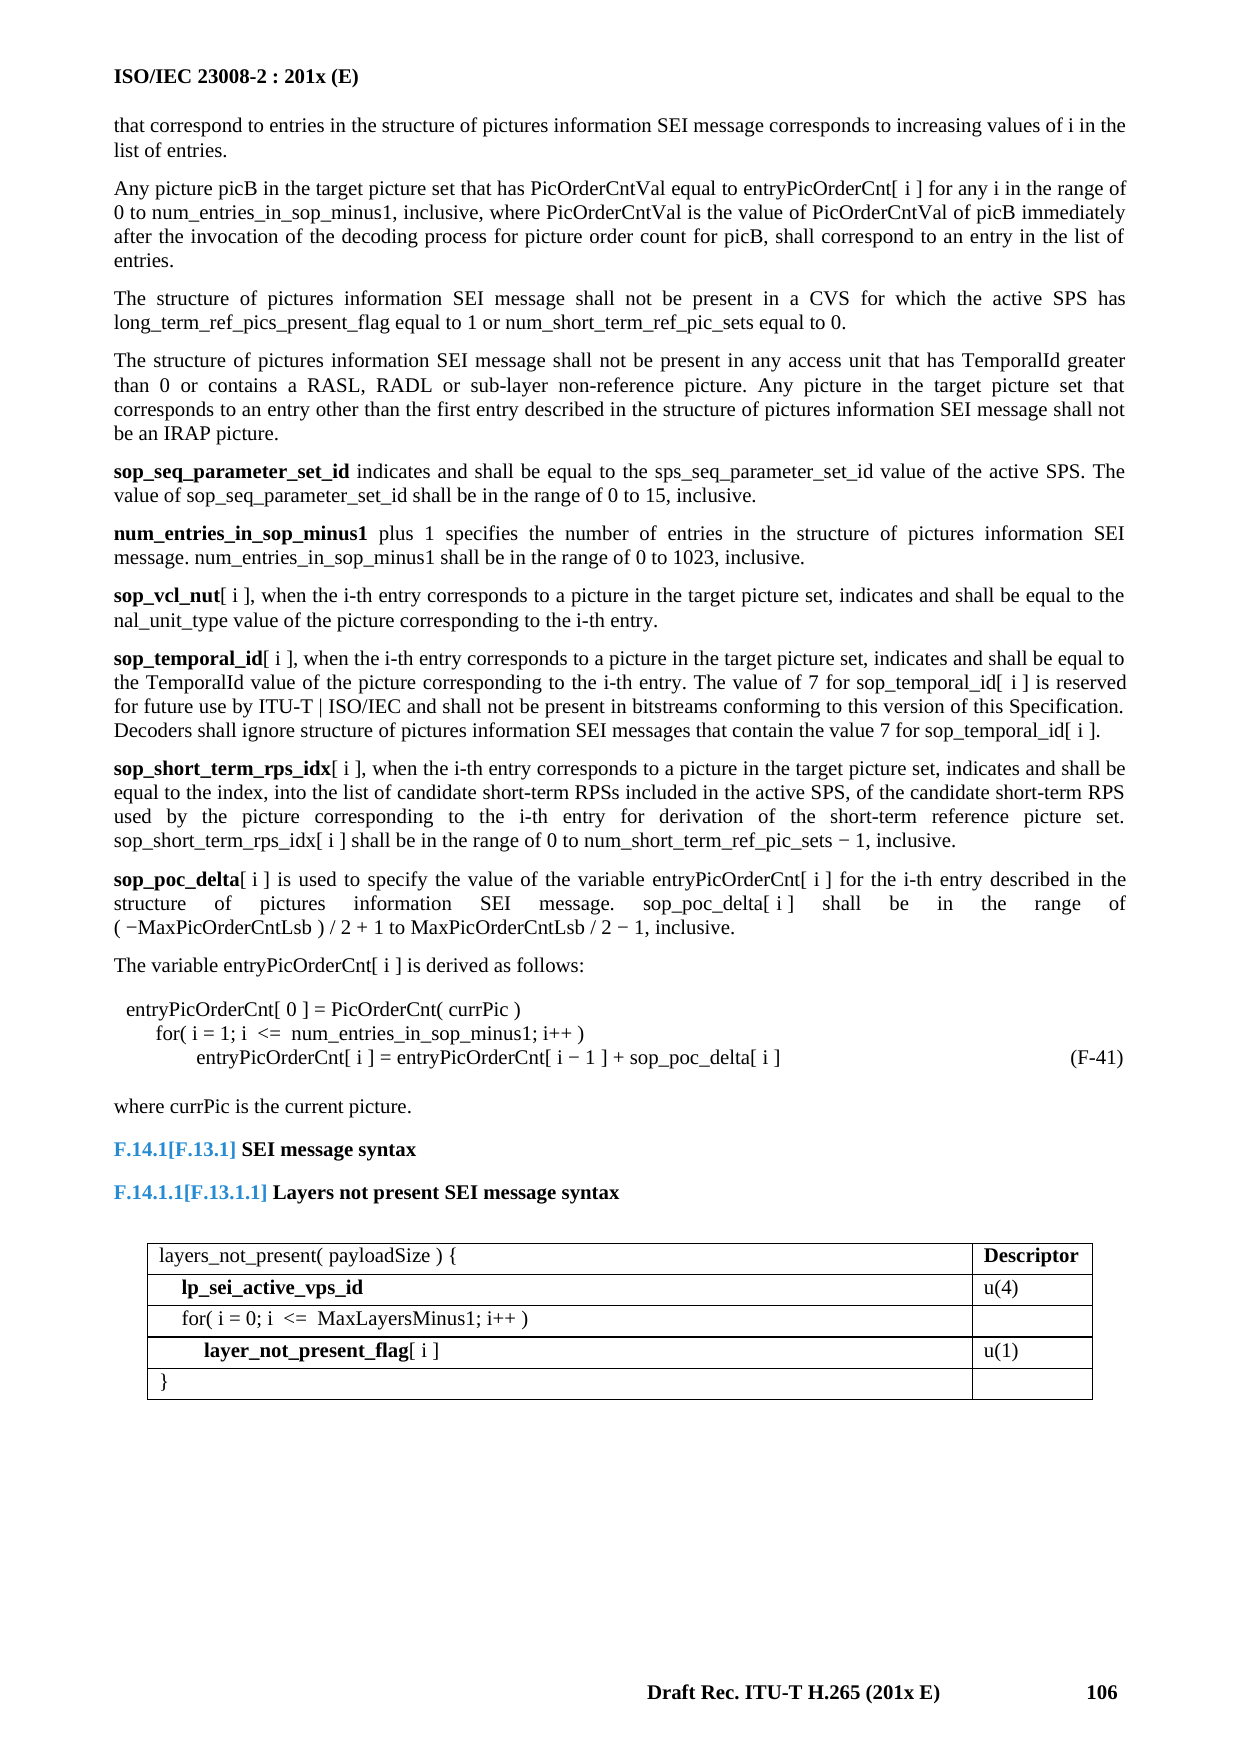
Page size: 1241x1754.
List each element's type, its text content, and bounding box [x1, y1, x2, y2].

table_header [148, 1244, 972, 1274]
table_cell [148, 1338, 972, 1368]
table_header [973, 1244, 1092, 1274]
list SEI message syntax [113, 1137, 1127, 1161]
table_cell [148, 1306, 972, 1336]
text entryPicOrderCnt[ 0 ] = PicOrderCnt( currPic ) for( i = 1; i <= num_entries_in_sop_minus1; i++ ) entryPicOrderCnt[ i ] = entryPicOrderCnt[ i − 1 ] + sop_poc_delta[ i ] (F-42) [126, 997, 1127, 1069]
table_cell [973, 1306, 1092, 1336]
text sop_poc_delta[ i ] is used to specify the value of the variable entryPicOrderCnt[ i ] for the i-th entry described in the structure of pictures information SEI message. sop_poc_delta[ i ] shall be in the range of ( −MaxPicOrderCntLsb ) / 2 + 1 to MaxPicOrderCntLsb / 2 − 1, inclusive. [113, 867, 1127, 939]
text sop_seq_parameter_set_id indicates and shall be equal to the sps_seq_parameter_set_id value of the active SPS. The value of sop_seq_parameter_set_id shall be in the range of 0 to 15, inclusive. [113, 459, 1127, 507]
text sop_temporal_id[ i ], when the i-th entry corresponds to a picture in the target picture set, indicates and shall be equal to the TemporalId value of the picture corresponding to the i-th entry. The value of 7 for sop_temporal_id[ i ] is reserved for future use by ITU-T | ISO/IEC and shall not be present in bitstreams conforming to this version of this Specification. Decoders shall ignore structure of pictures information SEI messages that contain the value 7 for sop_temporal_id[ i ]. [113, 646, 1127, 742]
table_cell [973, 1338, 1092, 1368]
text The structure of pictures information SEI message shall not be present in a CVS for which the active SPS has long_term_ref_pics_present_flag equal to 1 or num_short_term_ref_pic_sets equal to 0. [113, 286, 1127, 334]
text where currPic is the current picture. [113, 1094, 1127, 1118]
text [113, 113, 1127, 162]
text The variable entryPicOrderCnt[ i ] is derived as follows: [113, 953, 1127, 977]
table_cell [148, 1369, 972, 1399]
text sop_short_term_rps_idx[ i ], when the i-th entry corresponds to a picture in the target picture set, indicates and shall be equal to the index, into the list of candidate short-term RPSs included in the active SPS, of the candidate short-term RPS used by the picture corresponding to the i-th entry for derivation of the short-term reference picture set. sop_short_term_rps_idx[ i ] shall be in the range of 0 to num_short_term_ref_pic_sets − 1, inclusive. [113, 756, 1127, 852]
text The structure of pictures information SEI message shall not be present in any access unit that has TemporalId greater than 0 or contains a RASL, RADL or sub-layer non-reference picture. Any picture in the target picture set that corresponds to an entry other than the first entry described in the structure of pictures information SEI message shall not be an IRAP picture. [113, 348, 1127, 445]
text Any picture picB in the target picture set that has PicOrderCntVal equal to entryPicOrderCnt[ i ] for any i in the range of 0 to num_entries_in_sop_minus1, inclusive, where PicOrderCntVal is the value of PicOrderCntVal of picB immediately after the invocation of the decoding process for picture order count for picB, shall correspond to an entry in the list of entries. [113, 176, 1127, 272]
text num_entries_in_sop_minus1 plus 1 specifies the number of entries in the structure of pictures information SEI message. num_entries_in_sop_minus1 shall be in the range of 0 to 1023, inclusive. [113, 521, 1127, 569]
list Layers not present SEI message syntax [113, 1180, 1127, 1204]
text sop_vcl_nut[ i ], when the i-th entry corresponds to a picture in the target picture set, indicates and shall be equal to the nal_unit_type value of the picture corresponding to the i-th entry. [113, 583, 1127, 632]
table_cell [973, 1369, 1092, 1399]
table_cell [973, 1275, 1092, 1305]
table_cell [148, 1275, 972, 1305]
